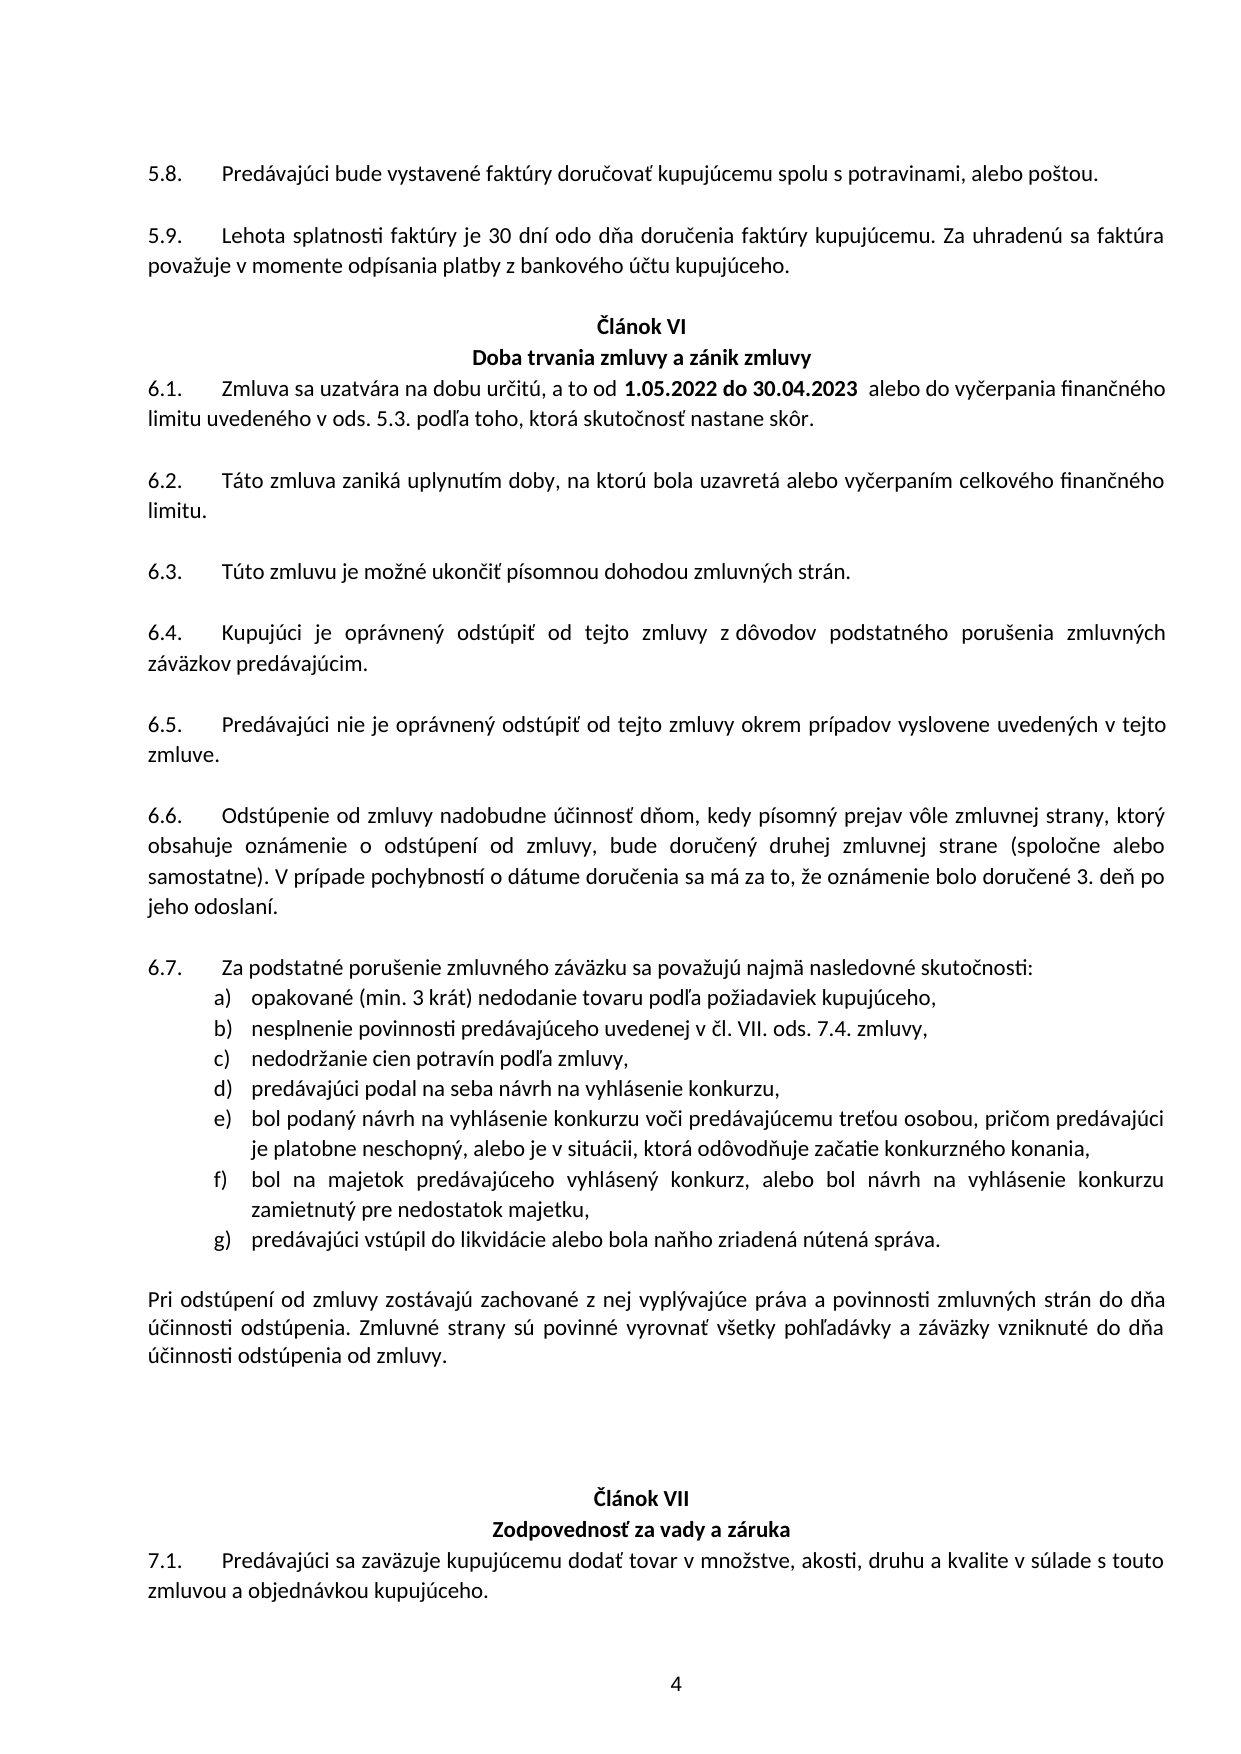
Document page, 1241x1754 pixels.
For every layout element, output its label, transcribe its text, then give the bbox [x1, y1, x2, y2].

list Túto zmluvu je možné ukončiť písomnou dohodou zmluvných strán. [148, 557, 1166, 585]
list Lehota splatnosti faktúry je 30 dní odo dňa doručenia faktúry kupujúcemu. Za uhradenú sa faktúra považuje v momente odpísania platby z bankového účtu kupujúceho. [148, 221, 1166, 279]
list Článok VI [147, 312, 1136, 340]
list Zodpovednosť za vady a záruka [147, 1515, 1136, 1543]
list Článok VII [147, 1484, 1136, 1512]
list nedodržanie cien potravín podľa zmluvy, [214, 1044, 1166, 1072]
list bol podaný návrh na vyhlásenie konkurzu voči predávajúcemu treťou osobou, pričom predávajúci je platobne neschopný, alebo je v situácii, ktorá odôvodňuje začatie konkurzného konania, [214, 1104, 1166, 1162]
list nesplnenie povinnosti predávajúceho uvedenej v čl. VII. ods. 7.4. zmluvy, [214, 1014, 1166, 1042]
list bol na majetok predávajúceho vyhlásený konkurz, alebo bol návrh na vyhlásenie konkurzu zamietnutý pre nedostatok majetku, [214, 1165, 1166, 1223]
list Predávajúci nie je oprávnený odstúpiť od tejto zmluvy okrem prípadov vyslovene uvedených v tejto zmluve. [148, 710, 1166, 768]
list Zmluva sa uzatvára na dobu určitú, a to od 1.05.2022 do 30.04.2023 alebo do vyčerpania finančného limitu uvedeného v ods. 5.3. podľa toho, ktorá skutočnosť nastane skôr. [148, 374, 1166, 432]
text Pri odstúpení od zmluvy zostávajú zachované z nej vyplývajúce práva a povinnosti zmluvných strán do dňa účinnosti odstúpenia. Zmluvné strany sú povinné vyrovnať všetky pohľadávky a záväzky vzniknuté do dňa účinnosti odstúpenia od zmluvy. [148, 1286, 1166, 1369]
list Kupujúci je oprávnený odstúpiť od tejto zmluvy z dôvodov podstatného porušenia zmluvných záväzkov predávajúcim. [148, 618, 1166, 677]
list predávajúci vstúpil do likvidácie alebo bola naňho zriadená nútená správa. [214, 1225, 1166, 1253]
list opakované (min. 3 krát) nedodanie tovaru podľa požiadaviek kupujúceho, [214, 983, 1166, 1011]
list Predávajúci sa zaväzuje kupujúcemu dodať tovar v množstve, akosti, druhu a kvalite v súlade s touto zmluvou a objednávkou kupujúceho. [148, 1546, 1166, 1604]
list predávajúci podal na seba návrh na vyhlásenie konkurzu, [214, 1074, 1166, 1102]
list Doba trvania zmluvy a zánik zmluvy [147, 343, 1136, 371]
list Predávajúci bude vystavené faktúry doručovať kupujúcemu spolu s potravinami, alebo poštou. [148, 159, 1166, 187]
list Odstúpenie od zmluvy nadobudne účinnosť dňom, kedy písomný prejav vôle zmluvnej strany, ktorý obsahuje oznámenie o odstúpení od zmluvy, bude doručený druhej zmluvnej strane (spoločne alebo samostatne). V prípade pochybností o dátume doručenia sa má za to, že oznámenie bolo doručené 3. deň po jeho odoslaní. [148, 801, 1166, 920]
list Táto zmluva zaniká uplynutím doby, na ktorú bola uzavretá alebo vyčerpaním celkového finančného limitu. [148, 466, 1166, 524]
list Za podstatné porušenie zmluvného záväzku sa považujú najmä nasledovné skutočnosti: [148, 953, 1166, 981]
